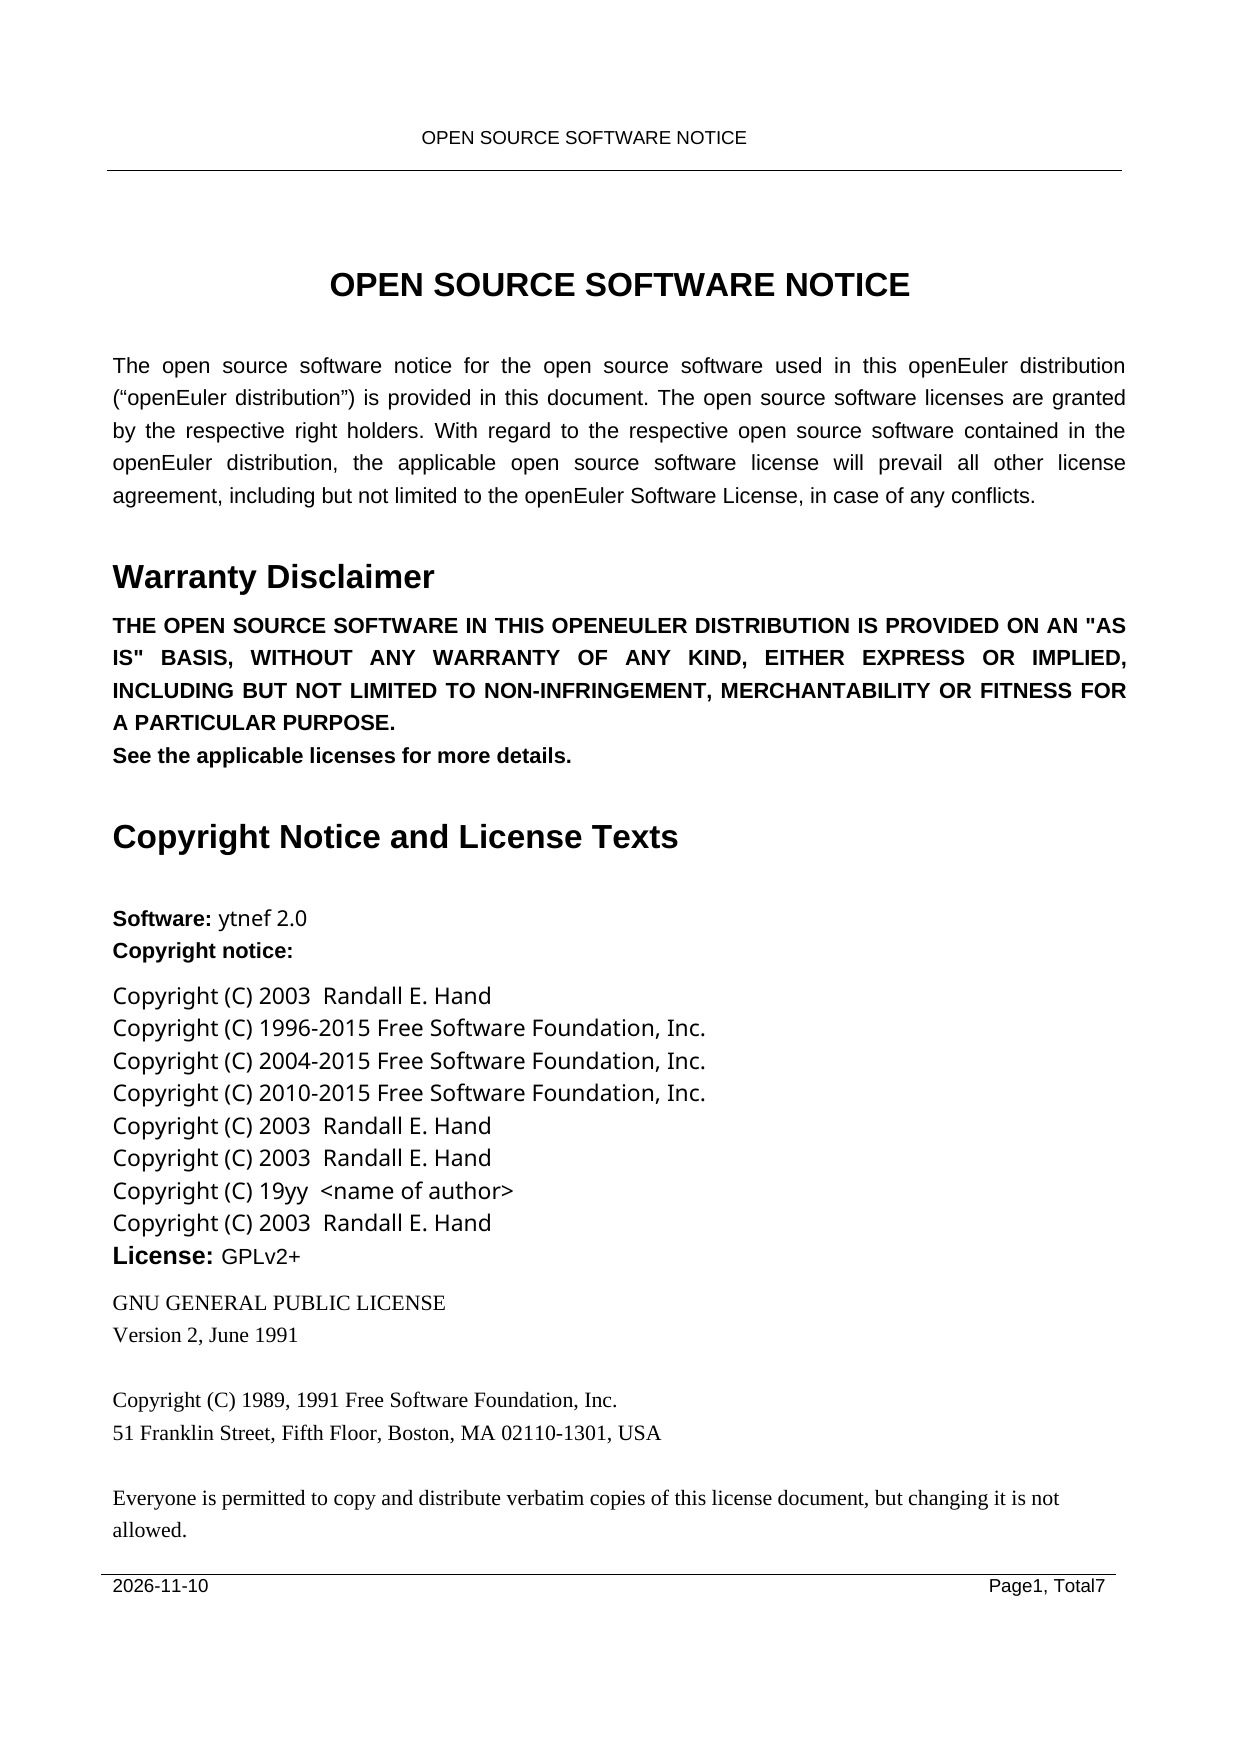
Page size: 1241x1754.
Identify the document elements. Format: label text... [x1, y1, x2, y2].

text Software: ytnef 2.0 [112, 901, 1128, 934]
text Version 2, June 1991 [112, 1318, 1128, 1351]
text Copyright (C) 1996-2015 Free Software Foundation, Inc. [112, 1012, 1128, 1044]
text Copyright (C) 2003 Randall E. Hand [112, 979, 1128, 1012]
text THE OPEN SOURCE SOFTWARE IN THIS OPENEULER DISTRIBUTION IS PROVIDED ON AN "AS IS" BASIS, WITHOUT ANY WARRANTY OF ANY KIND, EITHER EXPRESS OR IMPLIED, INCLUDING BUT NOT LIMITED TO NON-INFRINGEMENT, MERCHANTABILITY OR FITNESS FOR A PARTICULAR PURPOSE. See the applicable licenses for more details. [112, 609, 1128, 771]
text Copyright (C) 2010-2015 Free Software Foundation, Inc. [112, 1077, 1128, 1109]
text Copyright (C) 19yy <name of author> [112, 1174, 1128, 1207]
text Copyright (C) 2003 Randall E. Hand [112, 1207, 1128, 1239]
text 51 Franklin Street, Fifth Floor, Boston, MA 02110-1301, USA [112, 1416, 1128, 1448]
text Copyright (C) 1989, 1991 Free Software Foundation, Inc. [112, 1383, 1128, 1416]
text License: GPLv2+ [112, 1239, 1128, 1272]
text Everyone is permitted to copy and distribute verbatim copies of this license document, but changing it is not allowed. [112, 1481, 1128, 1546]
text Copyright (C) 2003 Randall E. Hand [112, 1142, 1128, 1174]
text Copyright Notice and License Texts [112, 804, 1128, 869]
text The open source software notice for the open source software used in this openEuler distribution (“openEuler distribution”) is provided in this document. The open source software licenses are granted by the respective right holders. With regard to the respective open source software contained in the openEuler distribution, the applicable open source software license will prevail all other license agreement, including but not limited to the openEuler Software License, in case of any conflicts. [112, 349, 1128, 511]
text Copyright notice: [112, 934, 1128, 966]
text Copyright (C) 2003 Randall E. Hand [112, 1109, 1128, 1142]
text Warranty Disclaimer [112, 544, 1128, 609]
text Copyright (C) 2004-2015 Free Software Foundation, Inc. [112, 1044, 1128, 1077]
text OPEN SOURCE SOFTWARE NOTICE [112, 251, 1128, 316]
text GNU GENERAL PUBLIC LICENSE [112, 1286, 1128, 1318]
